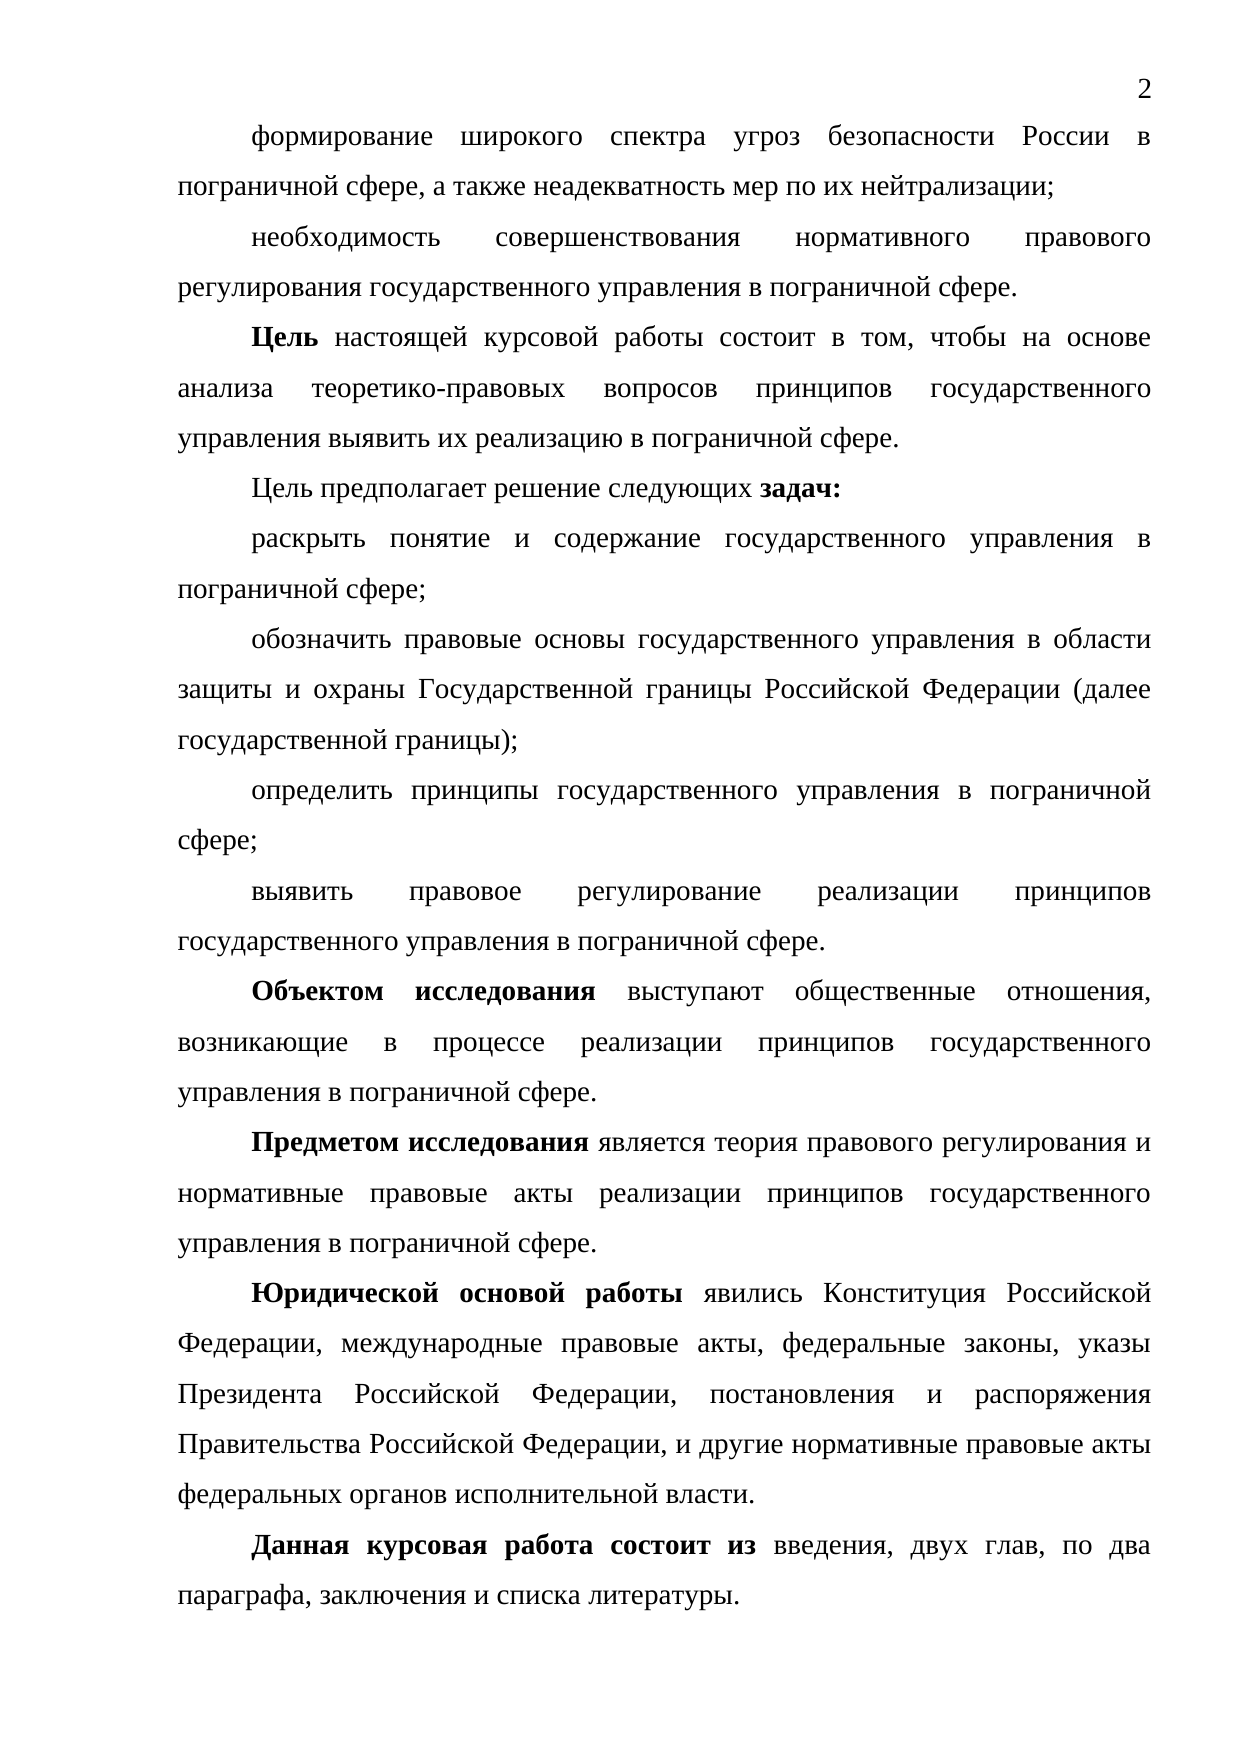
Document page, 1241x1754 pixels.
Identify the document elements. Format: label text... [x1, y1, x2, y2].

text выявить правовое регулирование реализации принципов государственного управления в пограничной сфере. [177, 873, 1152, 957]
text обозначить правовые основы государственного управления в области защиты и охраны Государственной границы Российской Федерации (далее государственной границы); [177, 621, 1152, 755]
text Данная курсовая работа состоит из введения, двух глав, по два параграфа, заключения и списка литературы. [177, 1527, 1152, 1611]
text Цель предполагает решение следующих задач: [177, 470, 1152, 504]
text Предметом исследования является теория правового регулирования и нормативные правовые акты реализации принципов государственного управления в пограничной сфере. [177, 1124, 1152, 1258]
text формирование широкого спектра угроз безопасности России в пограничной сфере, а также неадекватность мер по их нейтрализации; [177, 118, 1152, 202]
text Цель настоящей курсовой работы состоит в том, чтобы на основе анализа теоретико-правовых вопросов принципов государственного управления выявить их реализацию в пограничной сфере. [177, 319, 1152, 453]
text необходимость совершенствования нормативного правового регулирования государственного управления в пограничной сфере. [177, 219, 1152, 303]
text определить принципы государственного управления в пограничной сфере; [177, 772, 1152, 856]
text раскрыть понятие и содержание государственного управления в пограничной сфере; [177, 521, 1152, 604]
text Юридической основой работы явились Конституция Российской Федерации, международные правовые акты, федеральные законы, указы Президента Российской Федерации, постановления и распоряжения Правительства Российской Федерации, и другие нормативные правовые акты федеральных органов исполнительной власти. [177, 1275, 1152, 1510]
text Объектом исследования выступают общественные отношения, возникающие в процессе реализации принципов государственного управления в пограничной сфере. [177, 973, 1152, 1108]
